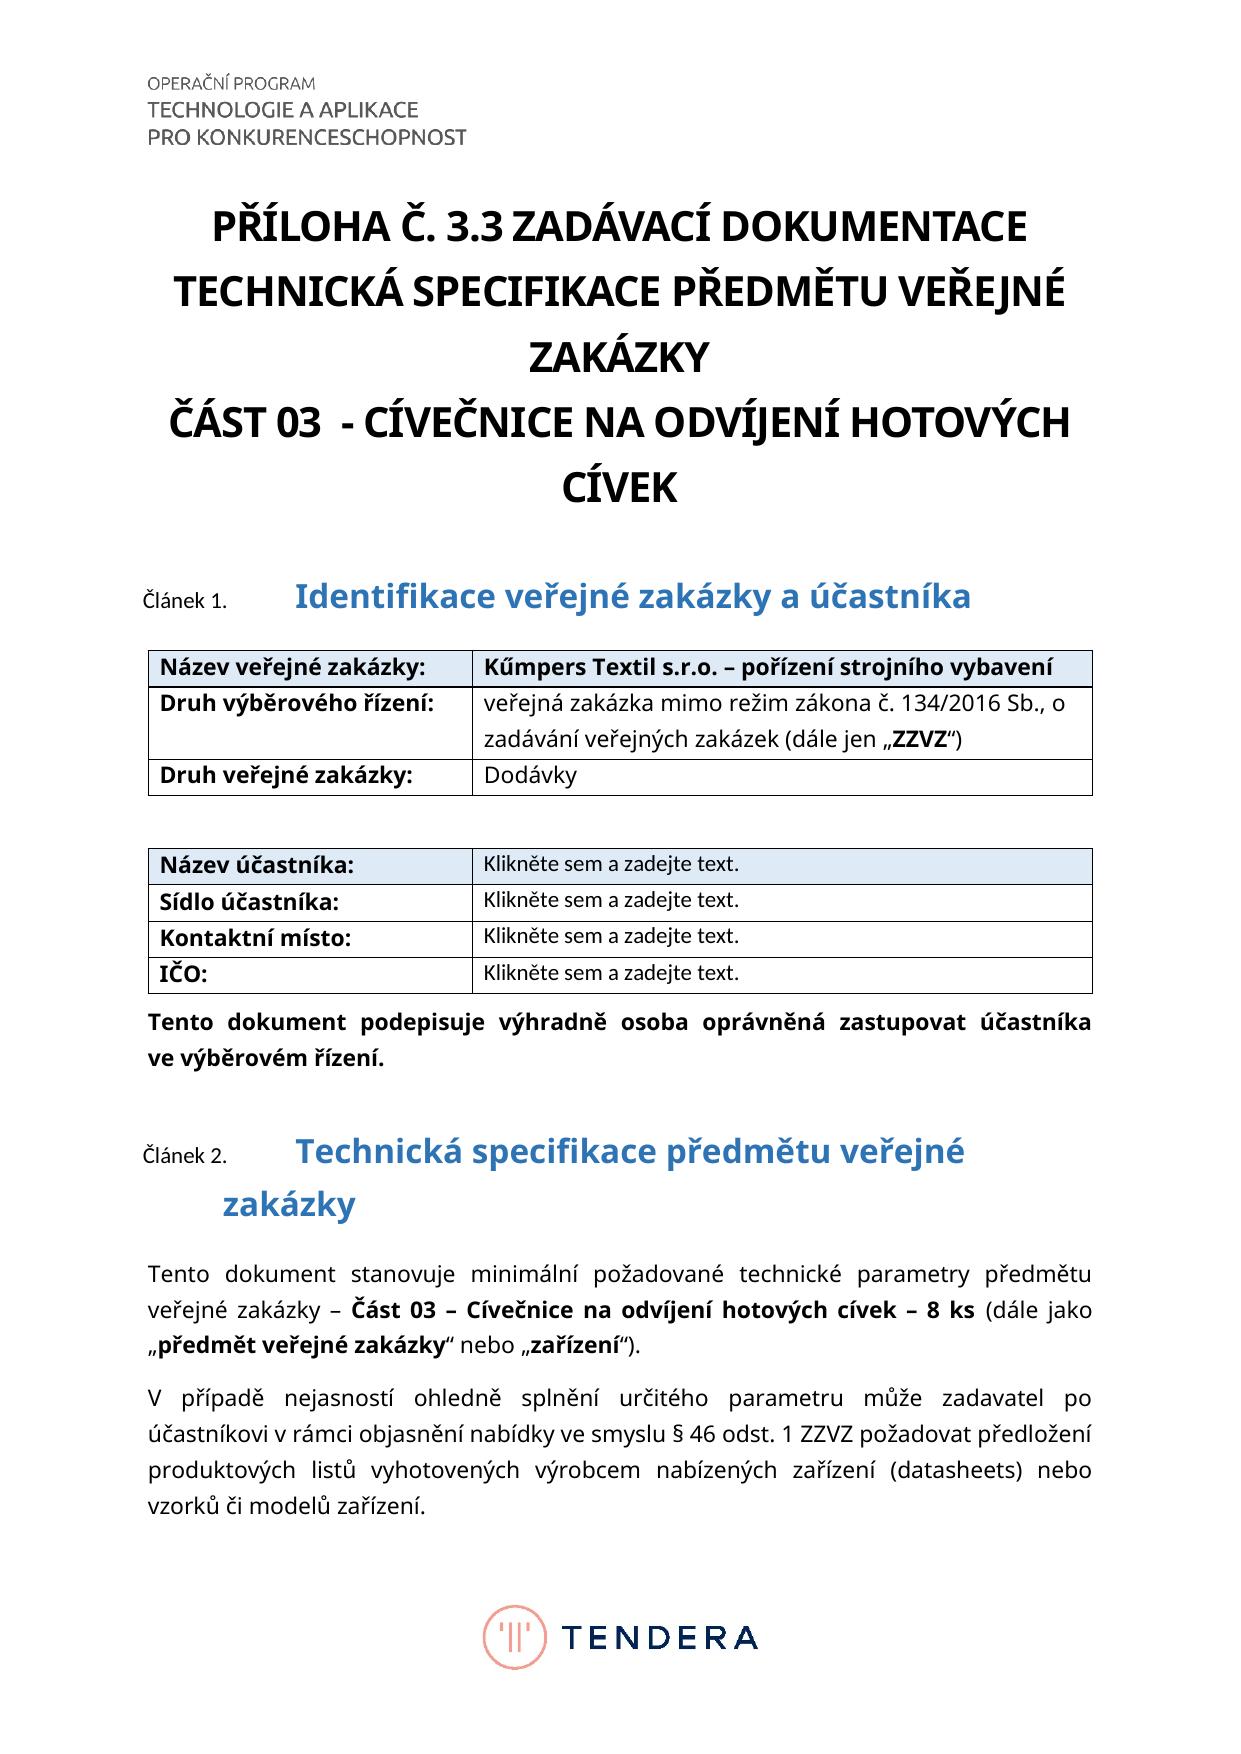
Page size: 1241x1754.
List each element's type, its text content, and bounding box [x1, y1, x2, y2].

text Tento dokument stanovuje minimální požadované technické parametry předmětu veřejné zakázky – Část 03 – Cívečnice na odvíjení hotových cívek – 8 ks (dále jako „předmět veřejné zakázky“ nebo „zařízení“). [148, 1258, 1093, 1361]
table_cell Druh výběrového řízení: [149, 688, 472, 758]
subtitle Identifikace veřejné zakázky a účastníka [185, 573, 1093, 618]
table_cell IČO: [149, 958, 472, 993]
picture [147, 73, 467, 145]
table_cell veřejná zakázka mimo režim zákona č. 134/2016 Sb., o zadávání veřejných zakázek (dále jen „ZZVZ“) [473, 688, 1092, 758]
subtitle Technická specifikace předmětu veřejné zakázky [185, 1128, 1093, 1226]
table_header Název účastníka: [149, 849, 472, 884]
table_cell Dodávky [473, 760, 1092, 794]
text Tento dokument podepisuje výhradně osoba oprávněná zastupovat účastníka ve výběrovém řízení. [148, 1006, 1093, 1073]
table_cell Sídlo účastníka: [149, 885, 472, 921]
title příloha č. 3.3 zadávací dokumentace [148, 197, 1093, 254]
title technická specifikace předmětu veřejné zakázky [148, 262, 1093, 384]
text V případě nejasností ohledně splnění určitého parametru může zadavatel po účastníkovi v rámci objasnění nabídky ve smyslu § 46 odst. 1 ZZVZ požadovat předložení produktových listů vyhotovených výrobcem nabízených zařízení (datasheets) nebo vzorků či modelů zařízení. [148, 1382, 1093, 1521]
table_cell Kontaktní místo: [149, 922, 472, 957]
table_header Kűmpers Textil s.r.o. – pořízení strojního vybavení [473, 651, 1092, 686]
table_header Název veřejné zakázky: [149, 651, 472, 686]
table_cell Druh veřejné zakázky: [149, 760, 472, 794]
title část 03 - cívečnice na odvíjení hotových cívek [148, 393, 1093, 514]
picture [448, 1566, 793, 1710]
